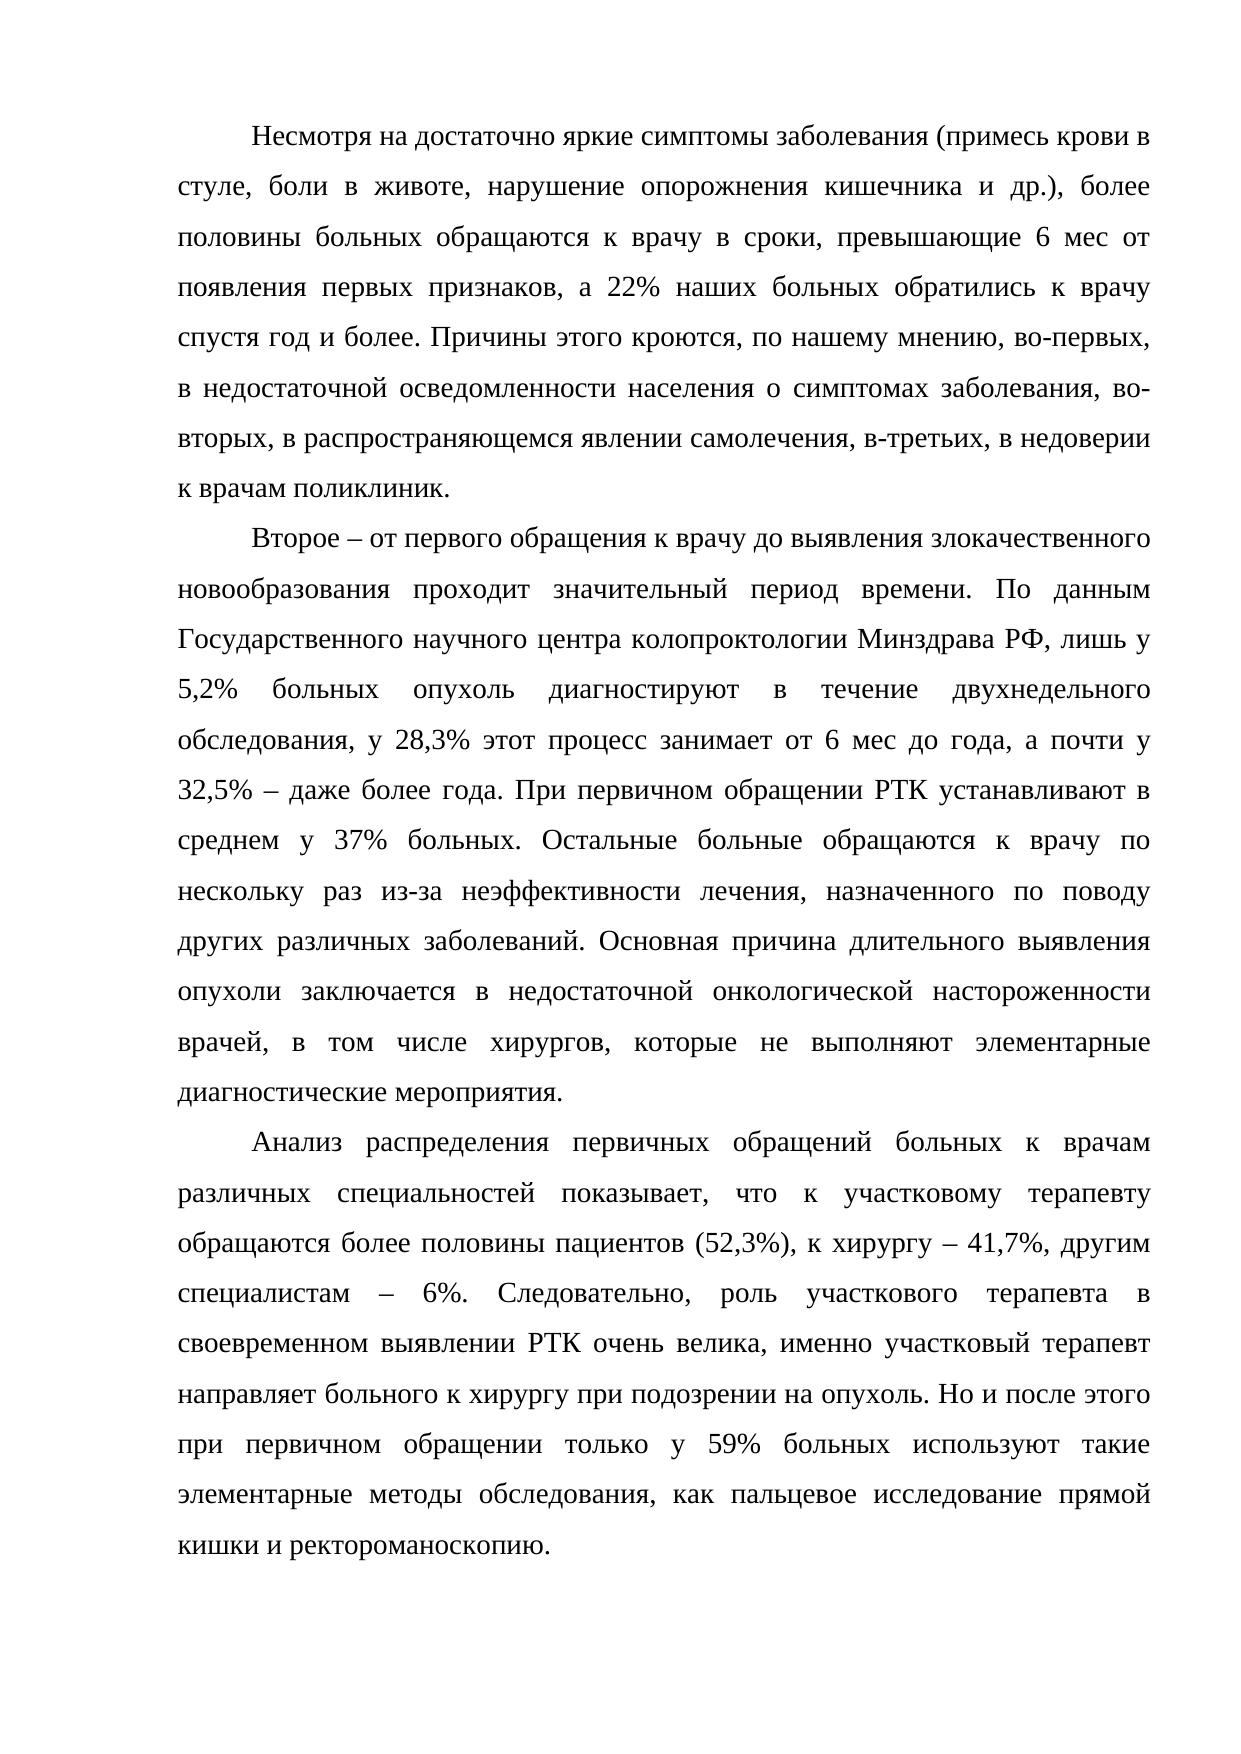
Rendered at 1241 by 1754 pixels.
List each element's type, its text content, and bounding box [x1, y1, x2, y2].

text Анализ распределения первичных обращений больных к врачам различных специальностей показывает, что к участковому терапевту обращаются более половины пациентов (52,3%), к хирургу – 41,7%, другим специалистам – 6%. Следовательно, роль участкового терапевта в своевременном выявлении РТК очень велика, именно участковый терапевт направляет больного к хирургу при подозрении на опухоль. Но и после этого при первичном обращении только у 59% больных используют такие элементарные методы обследования, как пальцевое исследование прямой кишки и ректороманоскопию. [177, 1124, 1152, 1560]
text Несмотря на достаточно яркие симптомы заболевания (примесь крови в стуле, боли в животе, нарушение опорожнения кишечника и др.), более половины больных обращаются к врачу в сроки, превышающие 6 мес от появления первых признаков, а 22% наших больных обратились к врачу спустя год и более. Причины этого кроются, по нашему мнению, во-первых, в недостаточной осведомленности населения о симптомах заболевания, во-вторых, в распространяющемся явлении самолечения, в-третьих, в недоверии к врачам поликлиник. [177, 118, 1152, 504]
text Второе – от первого обращения к врачу до выявления злокачественного новообразования проходит значительный период времени. По данным Государственного научного центра колопроктологии Минздрава РФ, лишь у 5,2% больных опухоль диагностируют в течение двухнедельного обследования, у 28,3% этот процесс занимает от 6 мес до года, а почти у 32,5% – даже более года. При первичном обращении РТК устанавливают в среднем у 37% больных. Остальные больные обращаются к врачу по нескольку раз из-за неэффективности лечения, назначенного по поводу других различных заболеваний. Основная причина длительного выявления опухоли заключается в недостаточной онкологической настороженности врачей, в том числе хирургов, которые не выполняют элементарные диагностические мероприятия. [177, 521, 1152, 1108]
